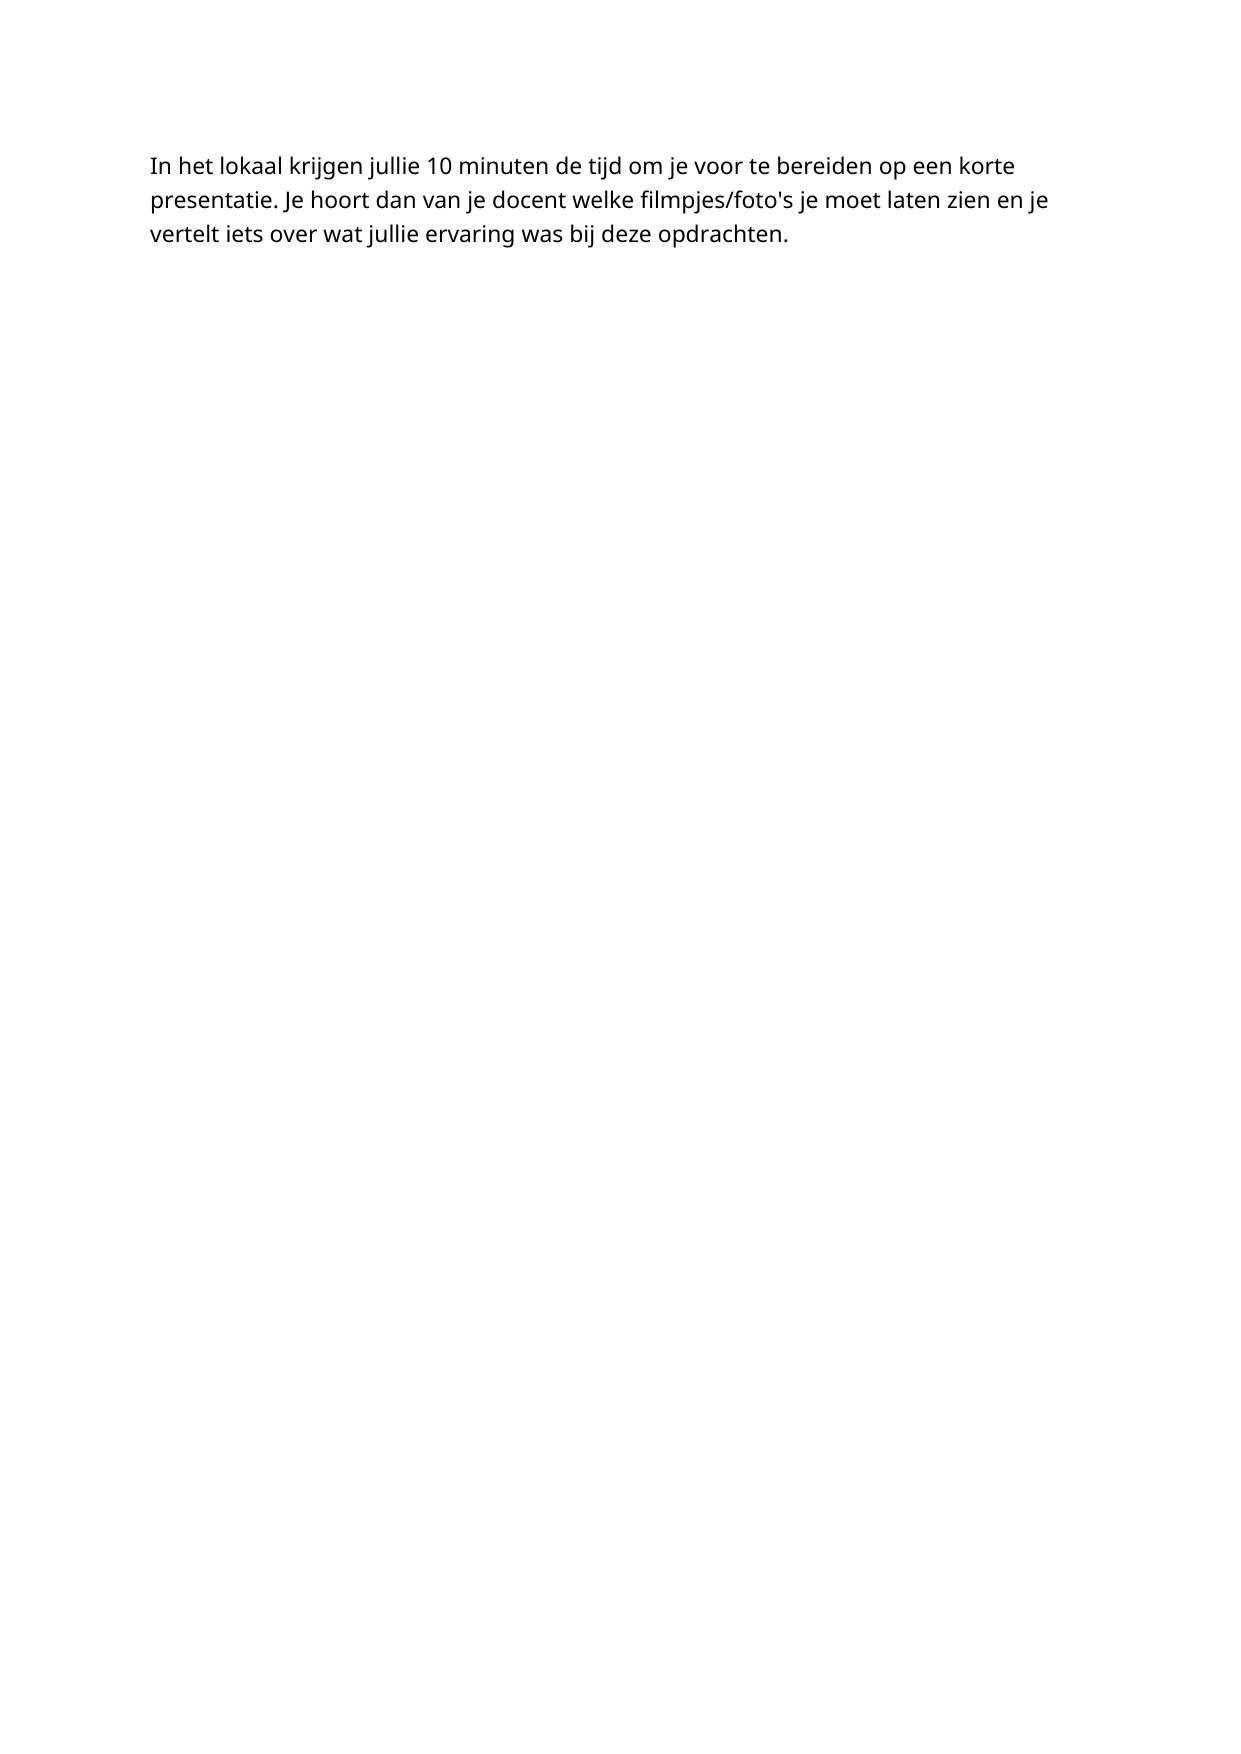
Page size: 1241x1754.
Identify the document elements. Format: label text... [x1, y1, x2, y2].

text In het lokaal krijgen jullie 10 minuten de tijd om je voor te bereiden op een korte presentatie. Je hoort dan van je docent welke filmpjes/foto's je moet laten zien en je vertelt iets over wat jullie ervaring was bij deze opdrachten. [150, 150, 1090, 249]
